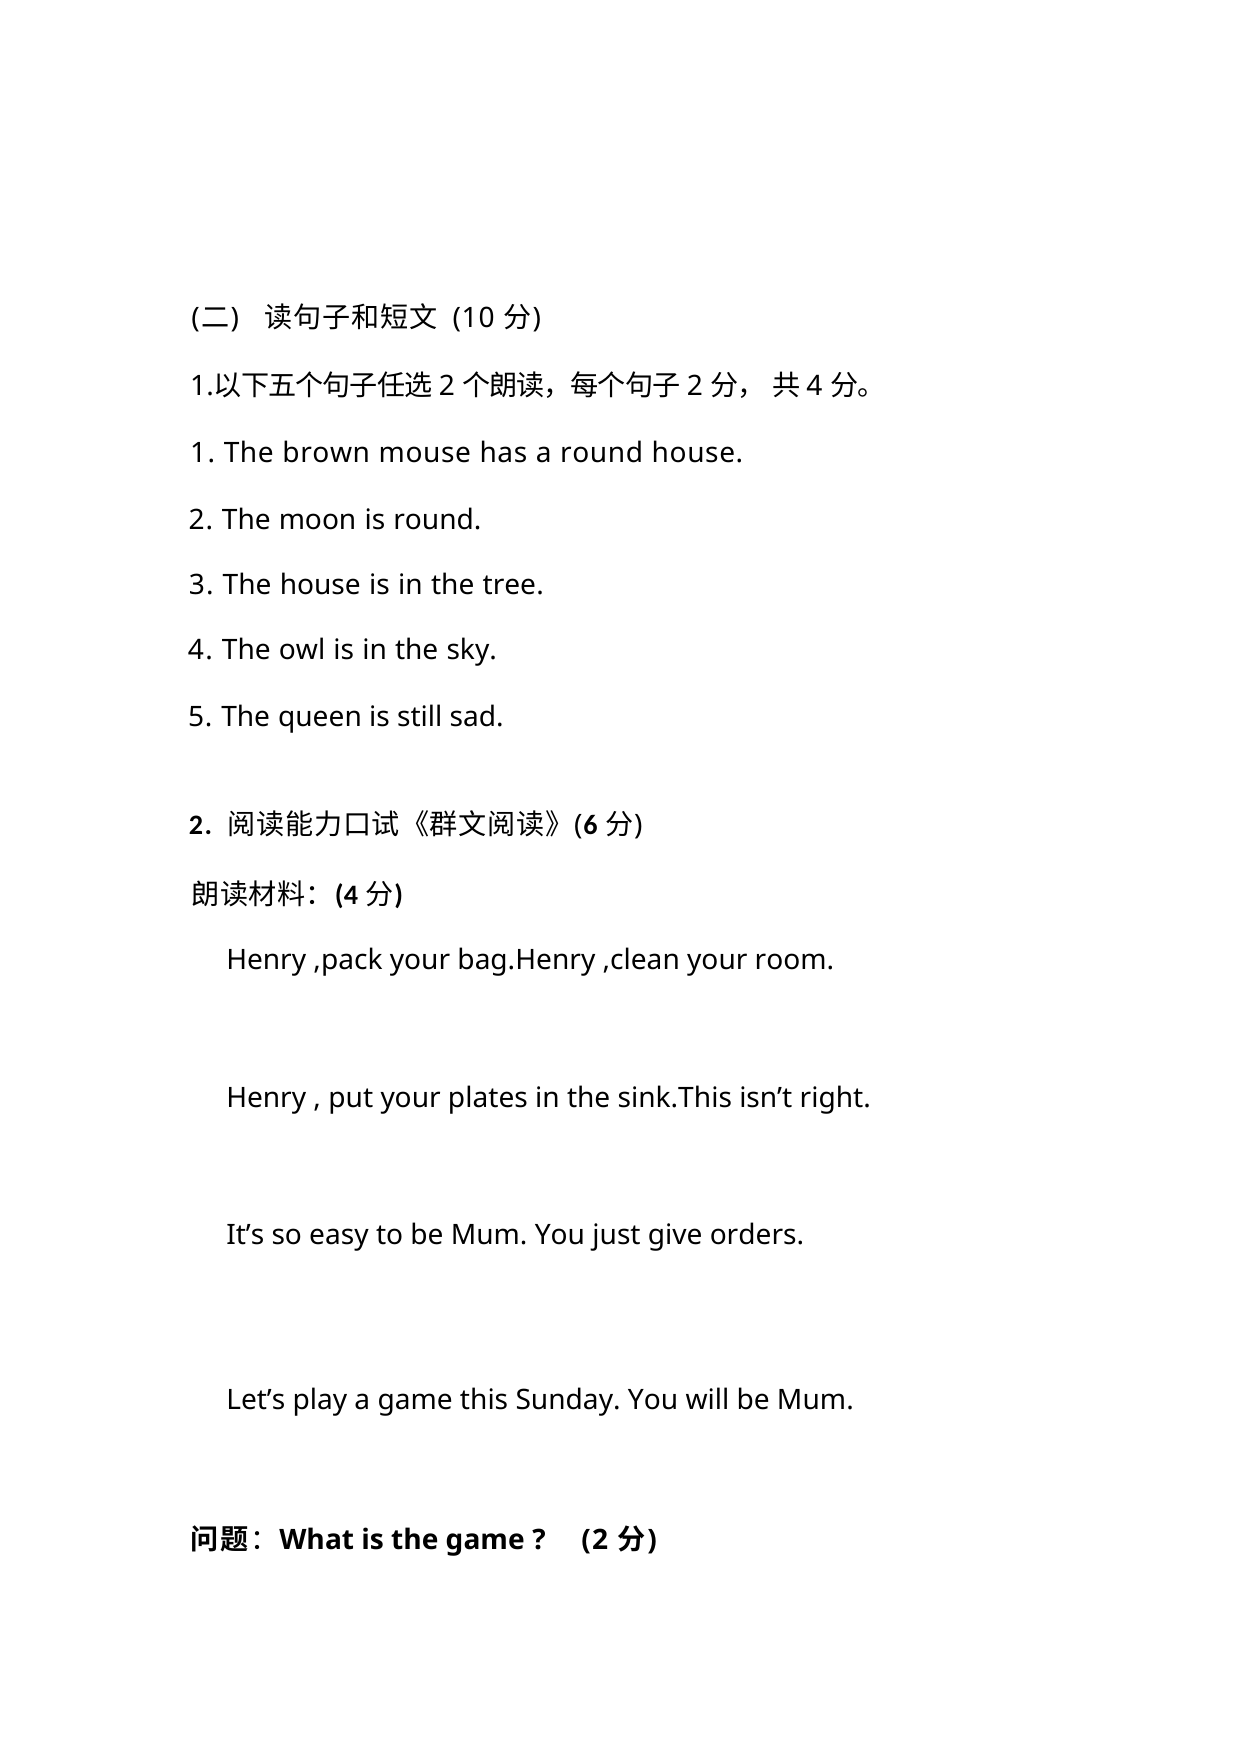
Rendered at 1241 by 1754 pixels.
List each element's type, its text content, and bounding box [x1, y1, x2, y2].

text 4. The owl is in the sky. [188, 631, 1054, 666]
text Let’s play a game this Sunday. You will be Mum. [226, 1379, 896, 1458]
text 2. The moon is round. [188, 501, 1054, 539]
text (二) 读句子和短文 (10 分) [191, 298, 1054, 336]
text 1. The brown mouse has a round house. [190, 435, 1054, 470]
text 5. The queen is still sad. [188, 697, 1054, 735]
text 朗读材料：(4 分) [191, 873, 1054, 912]
text Henry ,pack your bag.Henry ,clean your room. Henry , put your plates in the sink.This isn’t right. It’s so easy to be Mum. You just give orders. [226, 939, 896, 1293]
text 问题：What is the game ? (2 分) [189, 1517, 1053, 1558]
text 3. The house is in the tree. [188, 566, 1054, 604]
text 2. 阅读能力口试《群文阅读》(6 分) [189, 804, 1054, 842]
text 1.以下五个句子任选 2 个朗读，每个句子 2 分， 共 4 分。 [190, 366, 1054, 403]
